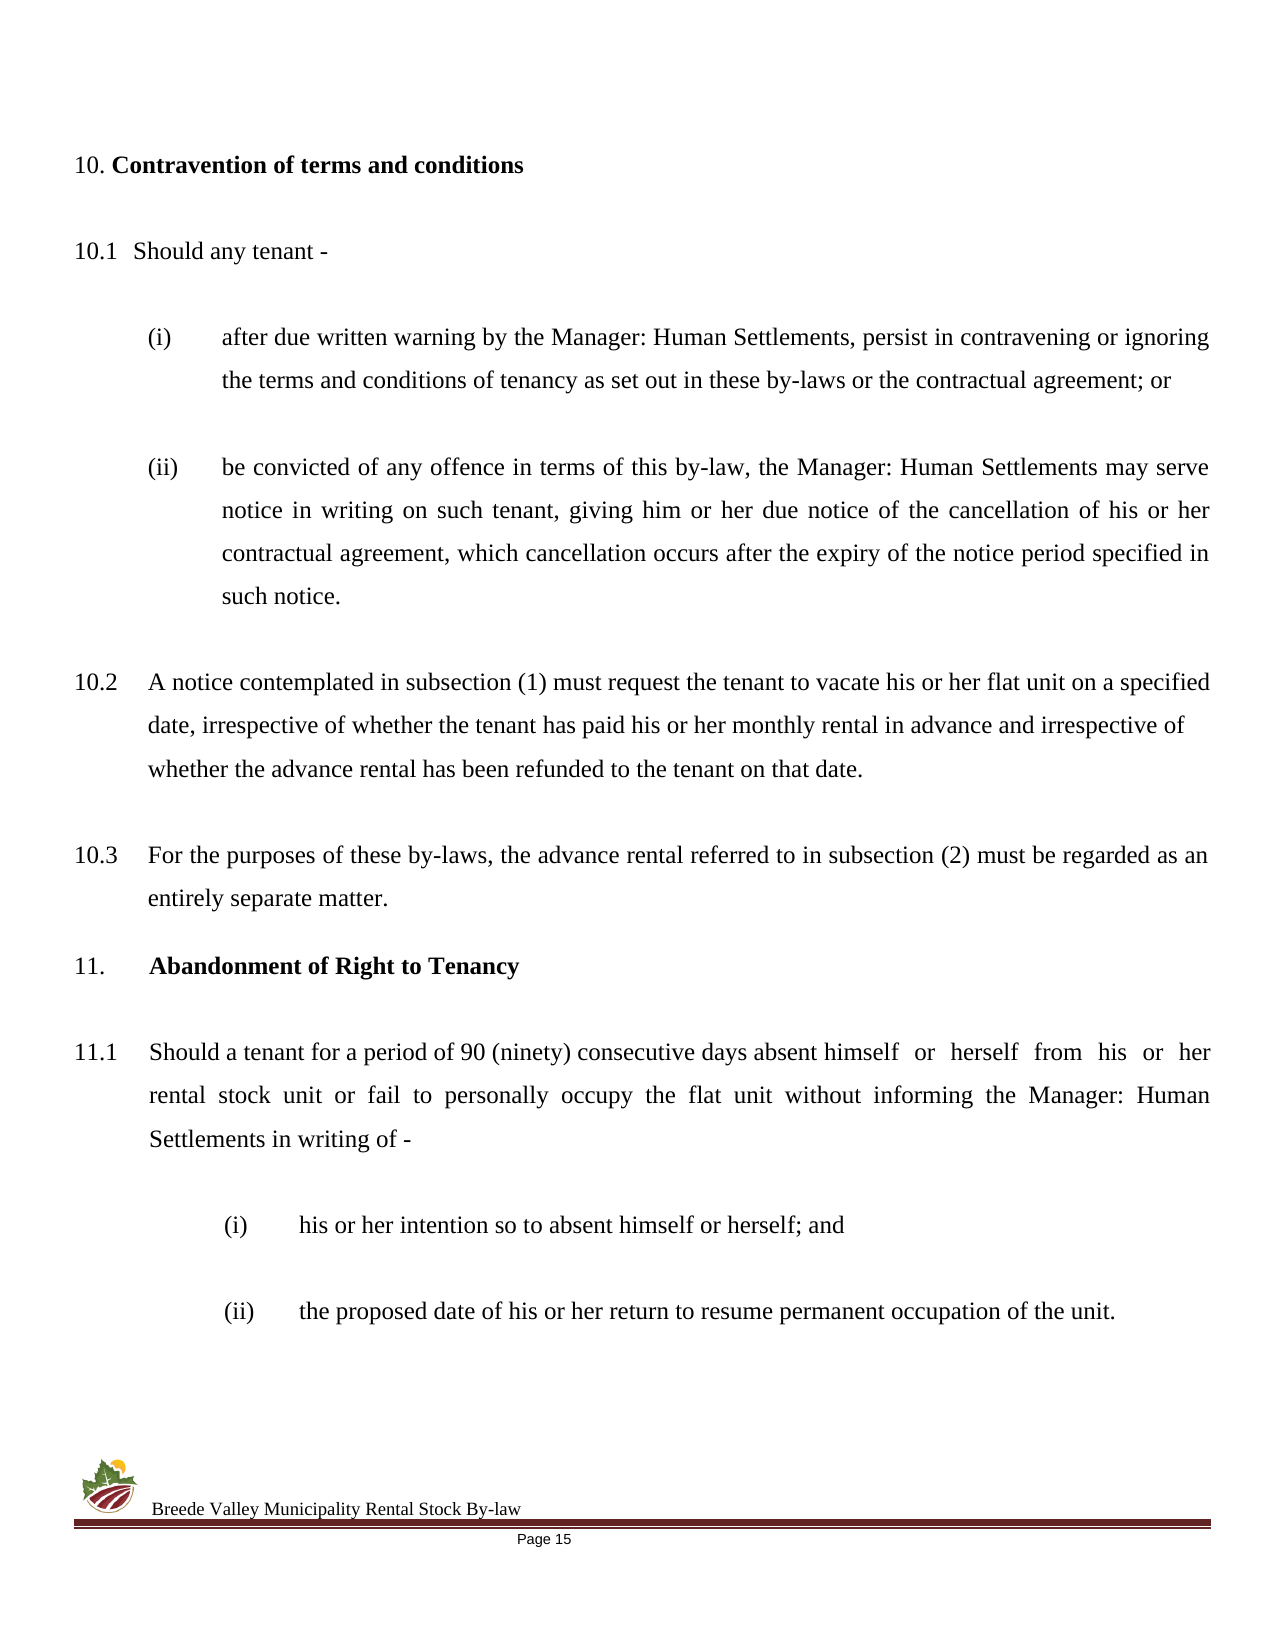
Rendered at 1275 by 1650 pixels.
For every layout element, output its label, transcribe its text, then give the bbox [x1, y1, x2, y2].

text (ii) the proposed date of his or her return to resume permanent occupation of the unit. [149, 1296, 1211, 1325]
text 10.1 Should any tenant - [74, 236, 1211, 265]
text (i) his or her intention so to absent himself or herself; and [149, 1210, 1211, 1239]
text 11.1 Should a tenant for a period of 90 (ninety) consecutive days absent himself or herself from his or her rental stock unit or fail to personally occupy the flat unit without informing the Manager: Human Settlements in writing of - [74, 1037, 1211, 1152]
text 10.3 For the purposes of these by-laws, the advance rental referred to in subsection (2) must be regarded as an entirely separate matter. [74, 840, 1211, 912]
text (i) after due written warning by the Manager: Human Settlements, persist in contravening or ignoring the terms and conditions of tenancy as set out in these by-laws or the contractual agreement; or [148, 322, 1211, 394]
text whether the advance rental has been refunded to the tenant on that date. [74, 754, 1211, 782]
text 10.2 A notice contemplated in subsection (1) must request the tenant to vacate his or her flat unit on a specified date, irrespective of whether the tenant has paid his or her monthly rental in advance and irrespective of [74, 667, 1211, 739]
subtitle 11. Abandonment of Right to Tenancy [74, 951, 1211, 980]
subtitle 10. Contravention of terms and conditions [74, 150, 1211, 179]
text (ii) be convicted of any offence in terms of this by-law, the Manager: Human Settlements may serve notice in writing on such tenant, giving him or her due notice of the cancellation of his or her contractual agreement, which cancellation occurs after the expiry of the notice period specified in such notice. [148, 452, 1211, 610]
